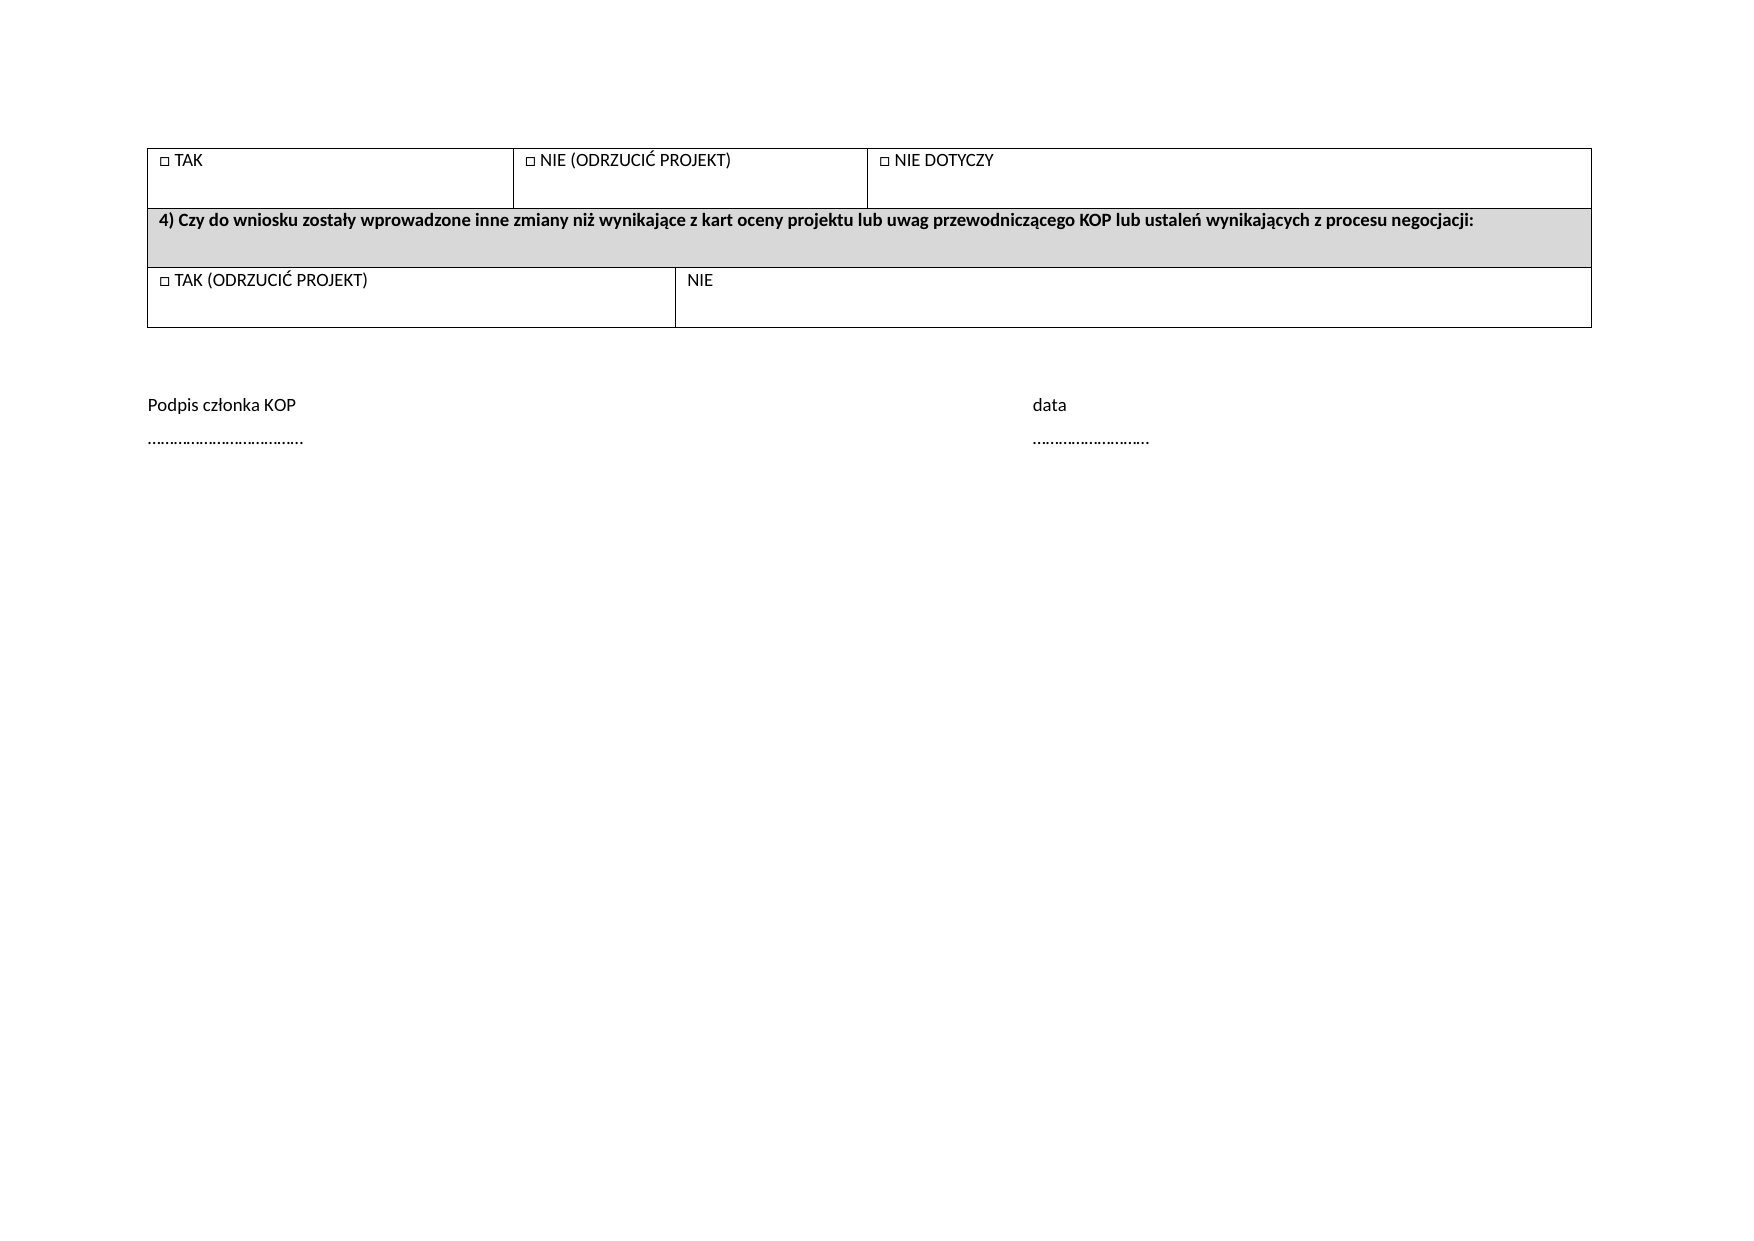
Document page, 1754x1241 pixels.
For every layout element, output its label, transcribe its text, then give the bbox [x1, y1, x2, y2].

table_cell □ NIE DOTYCZY [868, 149, 1591, 207]
text ……………………………… ……………………… [148, 426, 1606, 449]
table_cell □ TAK (ODRZUCIĆ PROJEKT) [148, 268, 675, 327]
table_cell 4) Czy do wniosku zostały wprowadzone inne zmiany niż wynikające z kart oceny projektu lub uwag przewodniczącego KOP lub ustaleń wynikających z procesu negocjacji: [148, 209, 1591, 267]
table_cell NIE [676, 268, 1591, 327]
table_cell □ TAK [148, 149, 513, 207]
text Podpis członka KOP data [148, 393, 1606, 416]
table_cell □ NIE (ODRZUCIĆ PROJEKT) [514, 149, 867, 207]
